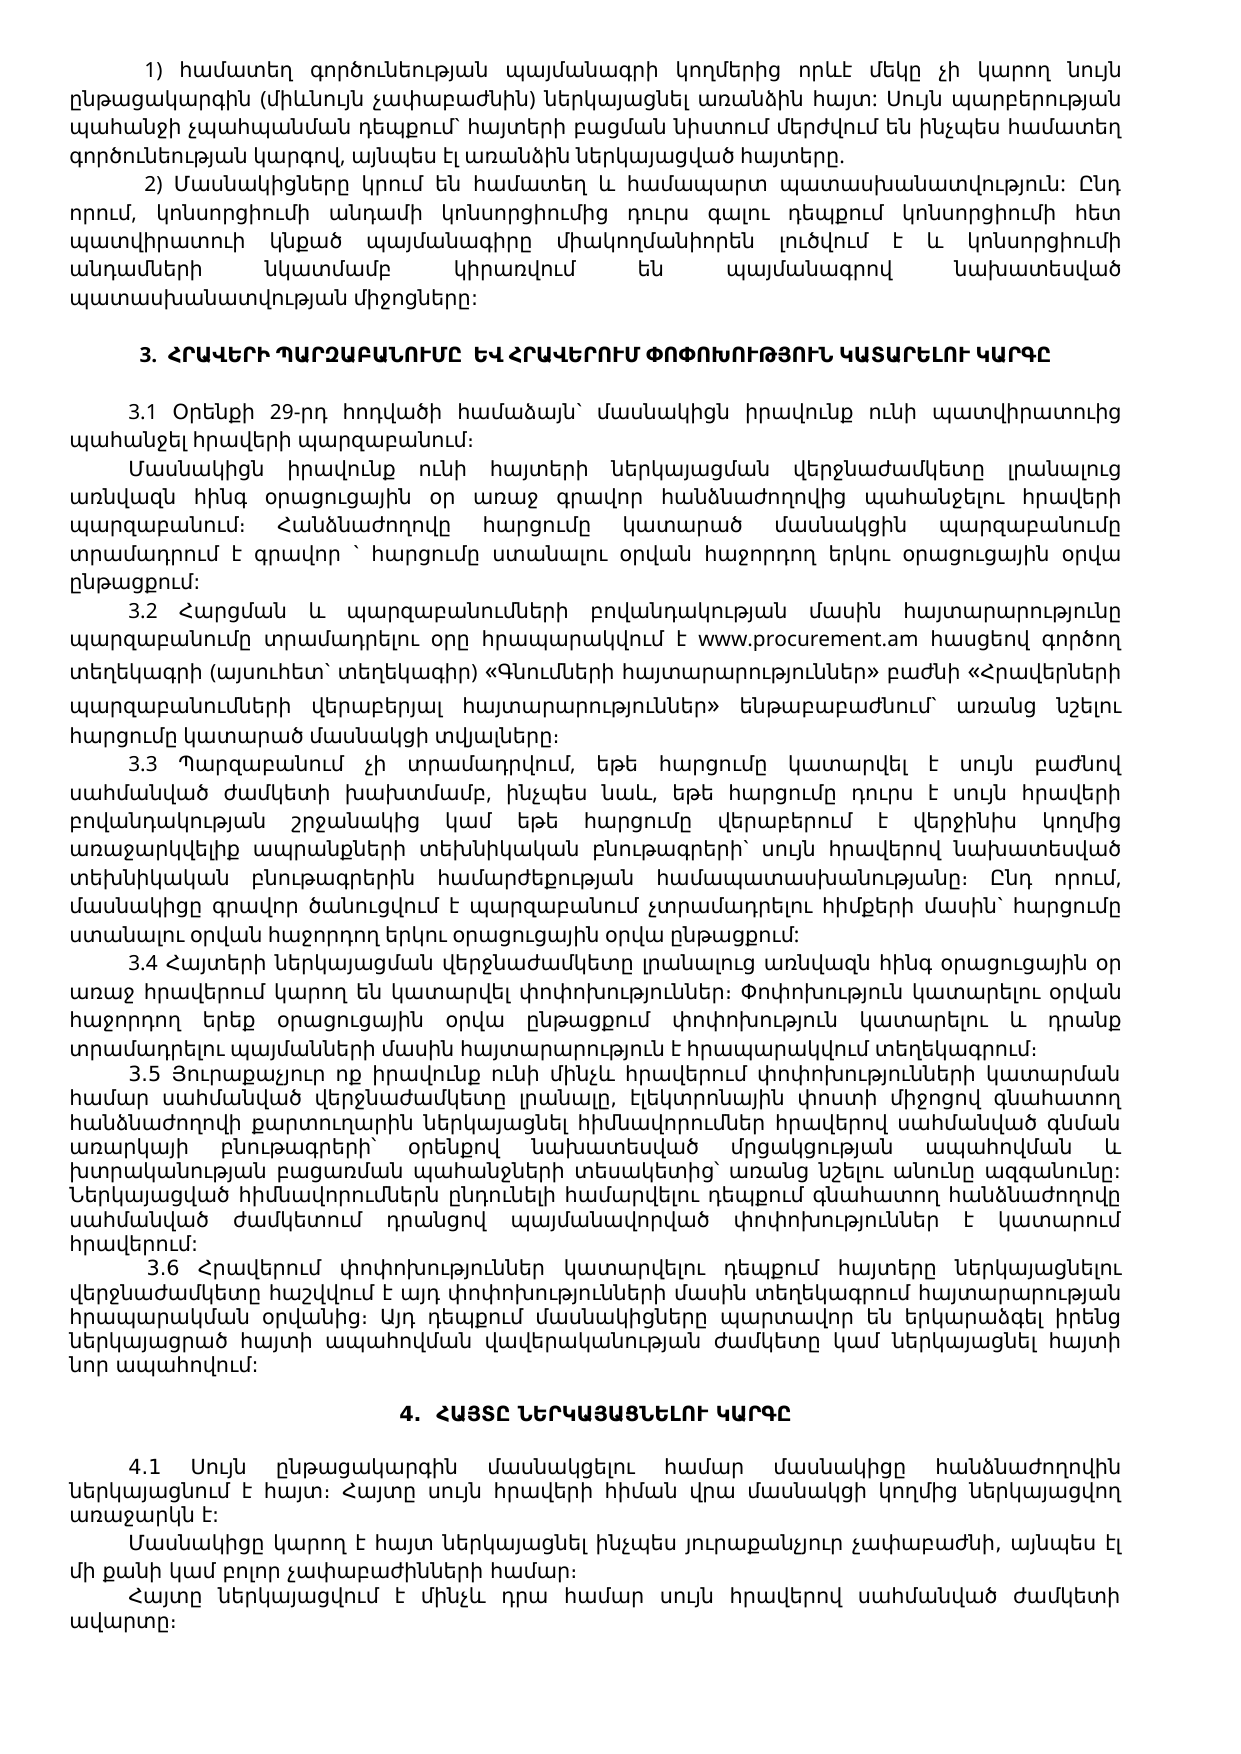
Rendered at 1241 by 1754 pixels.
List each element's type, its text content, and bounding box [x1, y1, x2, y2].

text 3.5 Յուրաքաչյուր ոք իրավունք ունի մինչև հրավերում փոփոխությունների կատարման համար սահմանված վերջնաժամկետը լրանալը, էլեկտրոնային փոստի միջոցով գնահատող հանձնաժողովի քարտուղարին ներկայացնել հիմնավորումներ հրավերով սահմանված գնման առարկայի բնութագրերի՝ օրենքով նախատեսված մրցակցության ապահովման և խտրականության բացառման պահանջների տեսակետից՝ առանց նշելու անունը ազգանունը: Ներկայացված հիմնավորումներն ընդունելի համարվելու դեպքում գնահատող հանձնաժողովը սահմանված ժամկետում դրանցով պայմանավորված փոփոխություններ է կատարում հրավերում: [69, 1062, 1121, 1256]
text 3.1 Օրենքի 29-րդ հոդվածի համաձայն` մասնակիցն իրավունք ունի պատվիրատուից պահանջել հրավերի պարզաբանում։ [69, 397, 1121, 454]
text 3.3 Պարզաբանում չի տրամադրվում, եթե հարցումը կատարվել է սույն բաժնով սահմանված ժամկետի խախտմամբ, ինչպես նաև, եթե հարցումը դուրս է սույն հրավերի բովանդակության շրջանակից կամ եթե հարցումը վերաբերում է վերջինիս կողմից առաջարկվելիք ապրանքների տեխնիկական բնութագրերի` սույն հրավերով նախատեսված տեխնիկական բնութագրերին համարժեքության համապատասխանությանը։ Ընդ որում, մասնակիցը գրավոր ծանուցվում է պարզաբանում չտրամադրելու հիմքերի մասին` հարցումը ստանալու օրվան հաջորդող երկու օրացուցային օրվա ընթացքում: [69, 749, 1121, 948]
text 4. ՀԱՅՏԸ ՆԵՐԿԱՅԱՑՆԵԼՈՒ ԿԱՐԳԸ [69, 1402, 1121, 1426]
text 3.4 Հայտերի ներկայացման վերջնաժամկետը լրանալուց առնվազն հինգ օրացուցային օր առաջ հրավերում կարող են կատարվել փոփոխություններ։ Փոփոխություն կատարելու օրվան հաջորդող երեք օրացուցային օրվա ընթացքում փոփոխություն կատարելու և դրանք տրամադրելու պայմանների մասին հայտարարություն է հրապարակվում տեղեկագրում։ [69, 948, 1121, 1062]
text Մասնակիցն իրավունք ունի հայտերի ներկայացման վերջնաժամկետը լրանալուց առնվազն հինգ օրացուցային օր առաջ գրավոր հանձնաժողովից պահանջելու հրավերի պարզաբանում։ Հանձնաժողովը հարցումը կատարած մասնակցին պարզաբանումը տրամադրում է գրավոր ` հարցումը ստանալու օրվան հաջորդող երկու օրացուցային օրվա ընթացքում: [69, 454, 1121, 596]
text 3.6 Հրավերում փոփոխություններ կատարվելու դեպքում հայտերը ներկայացնելու վերջնաժամկետը հաշվվում է այդ փոփոխությունների մասին տեղեկագրում հայտարարության հրապարակման օրվանից։ Այդ դեպքում մասնակիցները պարտավոր են երկարաձգել իրենց ներկայացրած հայտի ապահովման վավերականության ժամկետը կամ ներկայացնել հայտի նոր ապահովում: [69, 1256, 1121, 1378]
text Մասնակիցը կարող է հայտ ներկայացնել ինչպես յուրաքանչյուր չափաբաժնի, այնպես էլ մի քանի կամ բոլոր չափաբաժինների համար։ [69, 1528, 1121, 1584]
text Հայտը ներկայացվում է մինչև դրա համար սույն հրավերով սահմանված ժամկետի ավարտը։ [69, 1584, 1121, 1633]
text 1) համատեղ գործունեության պայմանագրի կողմերից որևէ մեկը չի կարող նույն ընթացակարգին (միևնույն չափաբաժնին) ներկայացնել առանձին հայտ: Սույն պարբերության պահանջի չպահպանման դեպքում` հայտերի բացման նիստում մերժվում են ինչպես համատեղ գործունեության կարգով, այնպես էլ առանձին ներկայացված հայտերը. [69, 56, 1121, 169]
text 3.2 Հարցման և պարզաբանումների բովանդակության մասին հայտարարությունը պարզաբանումը տրամադրելու օրը հրապարակվում է www.procurement.am հասցեով գործող տեղեկագրի (այսուհետ` տեղեկագիր) «Գնումների հայտարարություններ» բաժնի «Հրավերների պարզաբանումների վերաբերյալ հայտարարություններ» ենթաբաբաժնում` առանց նշելու հարցումը կատարած մասնակցի տվյալները։ [69, 596, 1121, 749]
text 2) Մասնակիցները կրում են համատեղ և համապարտ պատասխանատվություն: Ընդ որում, կոնսորցիումի անդամի կոնսորցիումից դուրս գալու դեպքում կոնսորցիումի հետ պատվիրատուի կնքած պայմանագիրը միակողմանիորեն լուծվում է և կոնսորցիումի անդամների նկատմամբ կիրառվում են պայմանագրով նախատեսված պատասխանատվության միջոցները: [69, 169, 1121, 311]
text 3. ՀՐԱՎԵՐԻ ՊԱՐԶԱԲԱՆՈՒՄԸ ԵՎ ՀՐԱՎԵՐՈՒՄ ՓՈՓՈԽՈՒԹՅՈՒՆ ԿԱՏԱՐԵԼՈՒ ԿԱՐԳԸ [69, 340, 1121, 368]
text 4.1 Սույն ընթացակարգին մասնակցելու համար մասնակիցը հանձնաժողովին ներկայացնում է հայտ։ Հայտը սույն հրավերի հիման վրա մասնակցի կողմից ներկայացվող առաջարկն է: [69, 1455, 1121, 1528]
